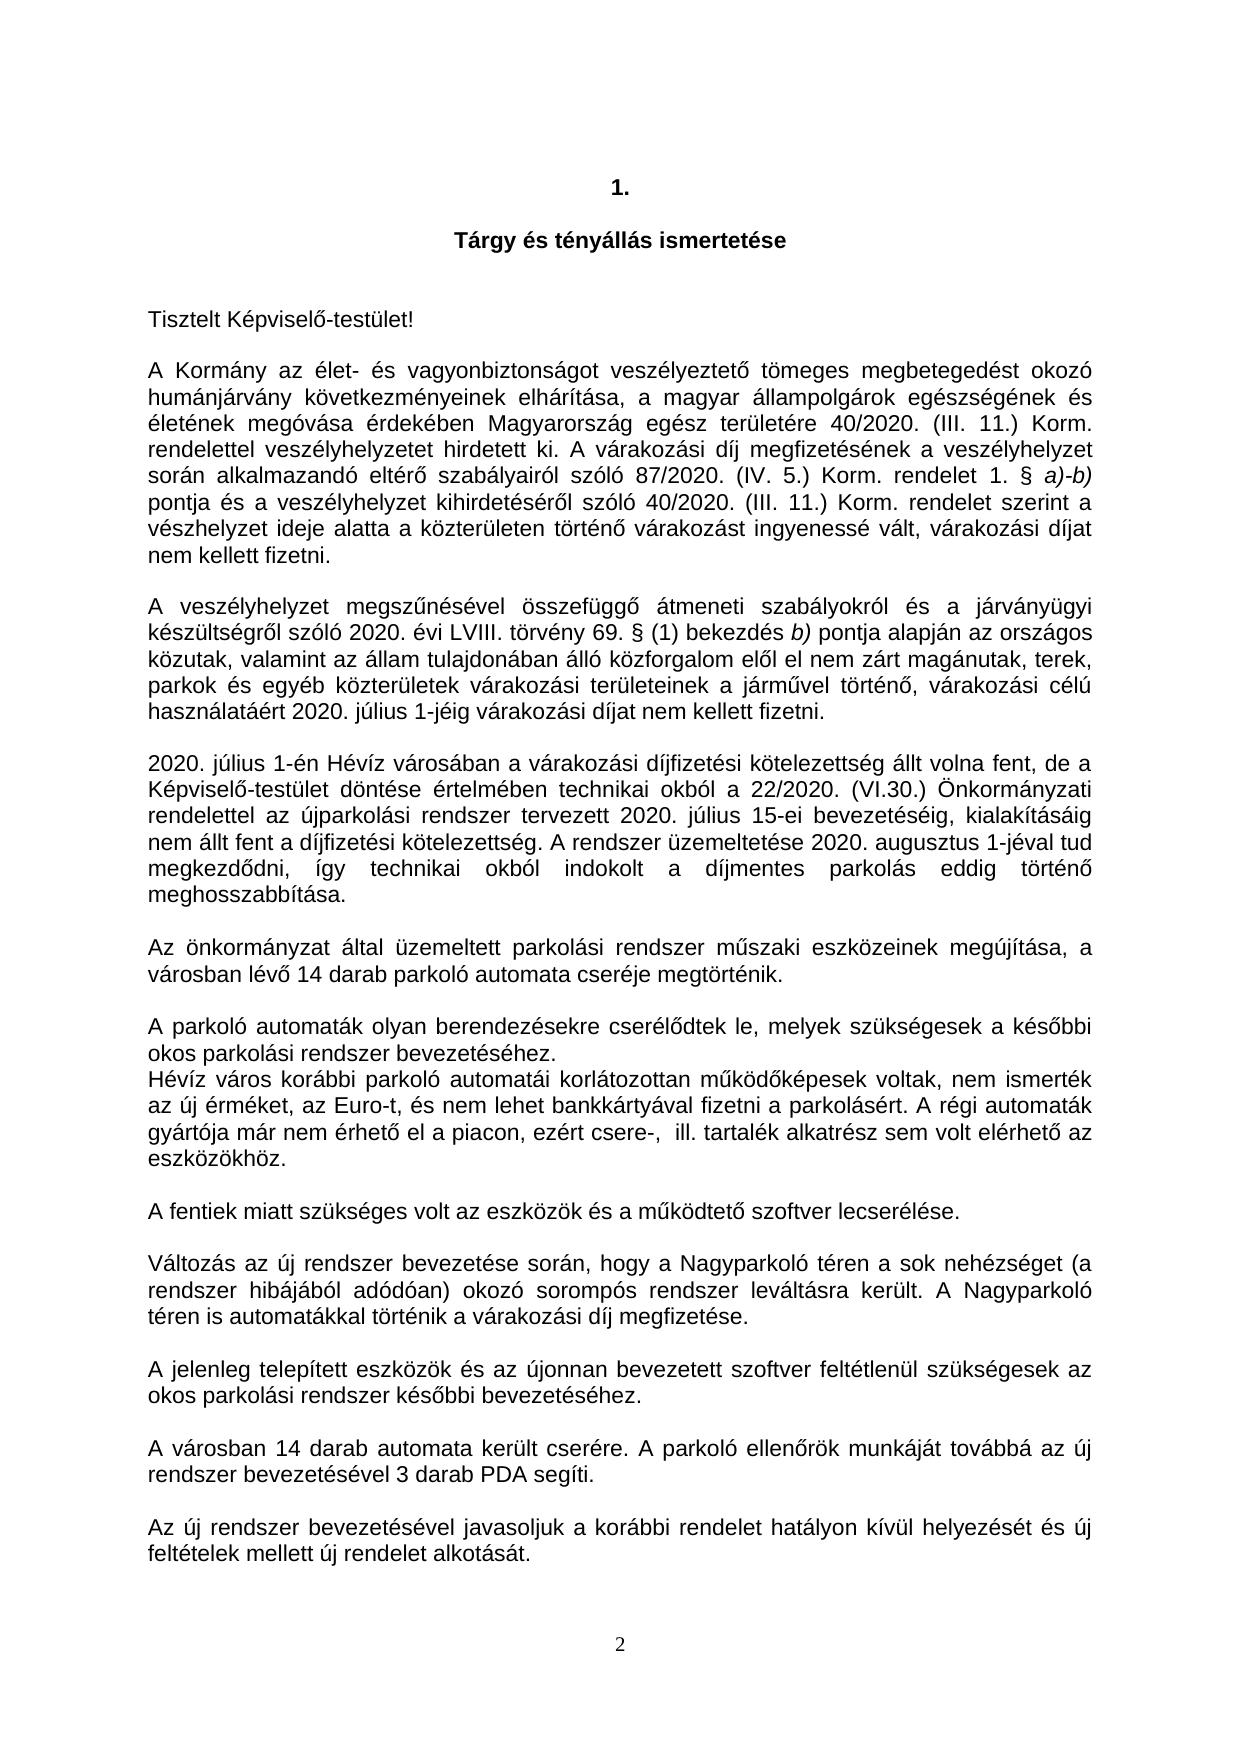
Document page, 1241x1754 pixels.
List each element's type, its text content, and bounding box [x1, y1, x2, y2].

list 2020. július 1-én Hévíz városában a várakozási díjfizetési kötelezettség állt volna fent, de a Képviselő-testület döntése értelmében technikai okból a 22/2020. (VI.30.) Önkormányzati rendelettel az újparkolási rendszer tervezett 2020. július 15-ei bevezetéséig, kialakításáig nem állt fent a díjfizetési kötelezettség. A rendszer üzemeltetése 2020. augusztus 1-jéval tud megkezdődni, így technikai okból indokolt a díjmentes parkolás eddig történő meghosszabbítása. [148, 750, 1093, 908]
text A Kormány az élet- és vagyonbiztonságot veszélyeztető tömeges megbetegedést okozó humánjárvány következményeinek elhárítása, a magyar állampolgárok egészségének és életének megóvása érdekében Magyarország egész területére 40/2020. (III. 11.) Korm. rendelettel veszélyhelyzetet hirdetett ki. A várakozási díj megfizetésének a veszélyhelyzet során alkalmazandó eltérő szabályairól szóló 87/2020. (IV. 5.) Korm. rendelet 1. § a)-b) pontja és a veszélyhelyzet kihirdetéséről szóló 40/2020. (III. 11.) Korm. rendelet szerint a vészhelyzet ideje alatta a közterületen történő várakozást ingyenessé vált, várakozási díjat nem kellett fizetni. [148, 357, 1093, 568]
list Változás az új rendszer bevezetése során, hogy a Nagyparkoló téren a sok nehézséget (a rendszer hibájából adódóan) okozó sorompós rendszer leváltásra került. A Nagyparkoló téren is automatákkal történik a várakozási díj megfizetése. [148, 1250, 1093, 1329]
list A jelenleg telepített eszközök és az újonnan bevezetett szoftver feltétlenül szükségesek az okos parkolási rendszer későbbi bevezetéséhez. [148, 1356, 1093, 1408]
text A parkoló automaták olyan berendezésekre cserélődtek le, melyek szükségesek a későbbi okos parkolási rendszer bevezetéséhez. [148, 1013, 1093, 1066]
list Az új rendszer bevezetésével javasoljuk a korábbi rendelet hatályon kívül helyezését és új feltételek mellett új rendelet alkotását. [148, 1514, 1093, 1567]
text Tárgy és tényállás ismertetése [148, 227, 1093, 253]
list A fentiek miatt szükséges volt az eszközök és a működtető szoftver lecserélése. [148, 1198, 1093, 1224]
text A veszélyhelyzet megszűnésével összefüggő átmeneti szabályokról és a járványügyi készültségről szóló 2020. évi LVIII. törvény 69. § (1) bekezdés b) pontja alapján az országos közutak, valamint az állam tulajdonában álló közforgalom elől el nem zárt magánutak, terek, parkok és egyéb közterületek várakozási területeinek a járművel történő, várakozási célú használatáért 2020. július 1-jéig várakozási díjat nem kellett fizetni. [148, 593, 1093, 725]
text 1. [148, 174, 1093, 200]
text Tisztelt Képviselő-testület! [148, 306, 1093, 332]
text Az önkormányzat által üzemeltett parkolási rendszer műszaki eszközeinek megújítása, a városban lévő 14 darab parkoló automata cseréje megtörténik. [148, 934, 1093, 987]
list A városban 14 darab automata került cserére. A parkoló ellenőrök munkáját továbbá az új rendszer bevezetésével 3 darab PDA segíti. [148, 1435, 1093, 1488]
text Hévíz város korábbi parkoló automatái korlátozottan működőképesek voltak, nem ismerték az új érméket, az Euro-t, és nem lehet bankkártyával fizetni a parkolásért. A régi automaták gyártója már nem érhető el a piacon, ezért csere-, ill. tartalék alkatrész sem volt elérhető az eszközökhöz. [148, 1066, 1093, 1171]
